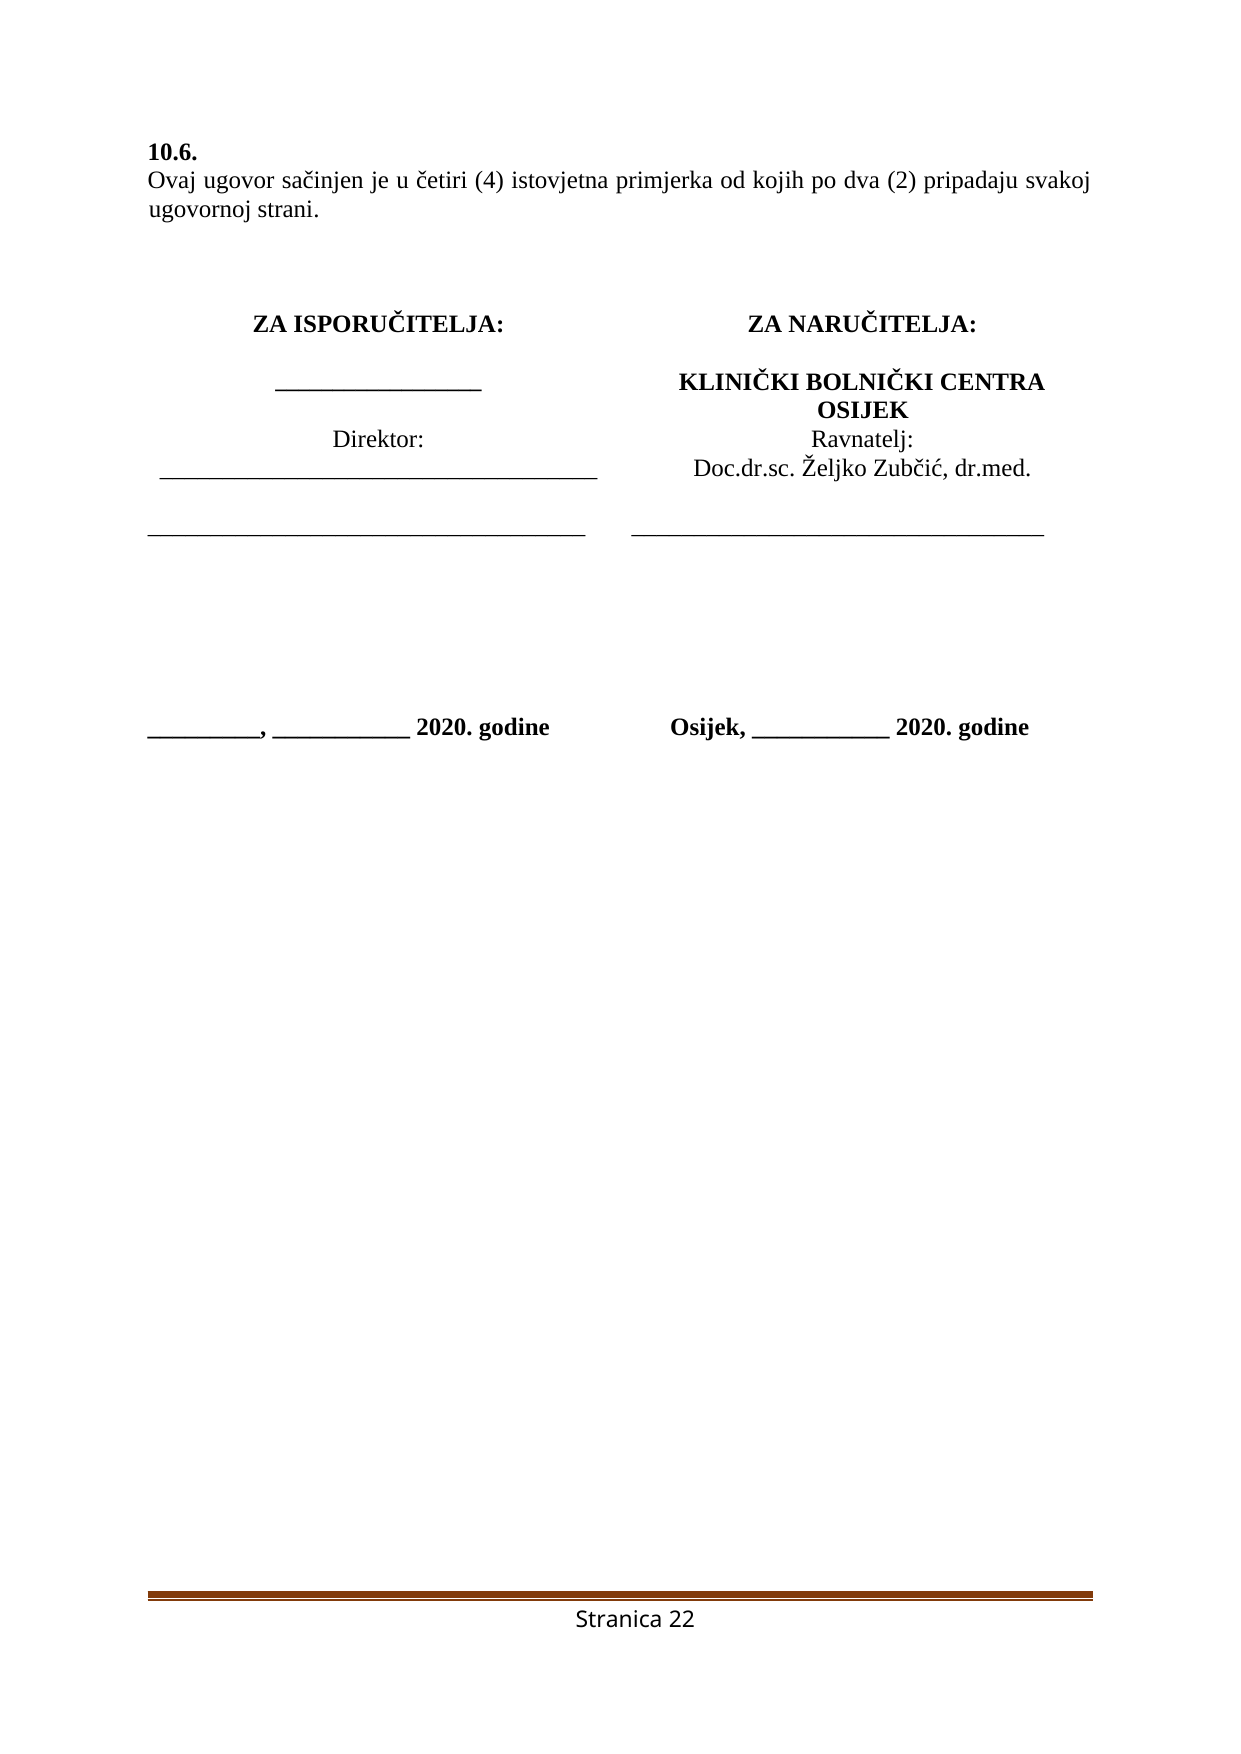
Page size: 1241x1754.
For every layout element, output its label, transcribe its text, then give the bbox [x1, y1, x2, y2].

table_cell ___________________________________ [136, 511, 620, 539]
table_header ZA NARUČITELJA: [620, 309, 1104, 367]
text _________, ___________ 2020. godine Osijek, ___________ 2020. godine [147, 712, 1093, 741]
table_header ZA ISPORUČITELJA: [136, 309, 620, 367]
table_cell _________________________________ [620, 511, 1104, 539]
text 10.6. [147, 137, 1093, 166]
text Ovaj ugovor sačinjen je u četiri (4) istovjetna primjerka od kojih po dva (2) pripadaju svakoj ugovornoj strani. [147, 166, 1093, 223]
table_cell Direktor: [136, 424, 620, 453]
table_cell Doc.dr.sc. Željko Zubčić, dr.med. [620, 453, 1104, 511]
table_cell KLINIČKI BOLNIČKI CENTRA OSIJEK [620, 367, 1104, 424]
table_cell ___________________________________ [136, 453, 620, 511]
table_cell __________________ [136, 367, 620, 424]
table_cell Ravnatelj: [620, 424, 1104, 453]
